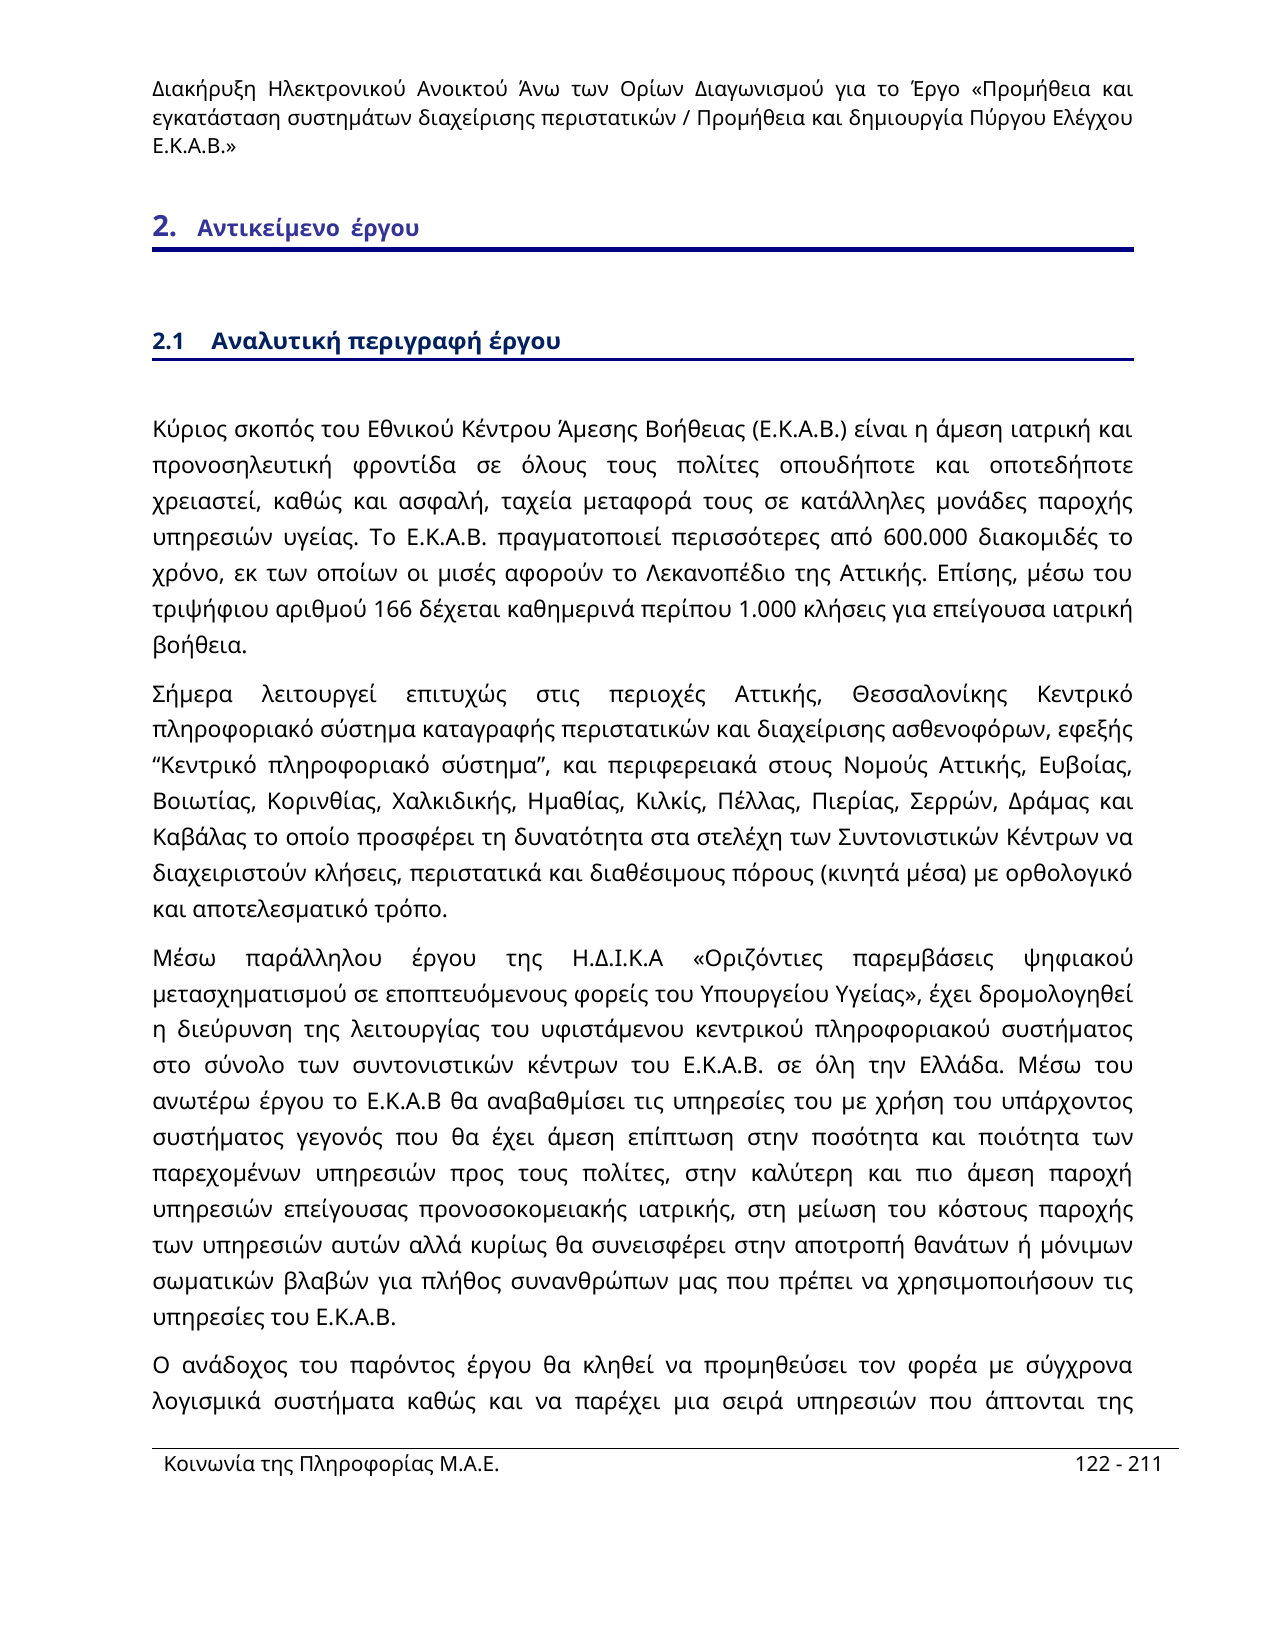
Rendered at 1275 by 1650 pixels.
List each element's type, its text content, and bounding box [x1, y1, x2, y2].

subtitle Αντικείμενο έργου [152, 206, 1134, 247]
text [152, 1349, 1134, 1417]
text Μέσω παράλληλου έργου της Η.Δ.Ι.Κ.Α «Οριζόντιες παρεμβάσεις ψηφιακού μετασχηματισμού σε εποπτευόμενους φορείς του Υπουργείου Υγείας», έχει δρομολογηθεί η διεύρυνση της λειτουργίας του υφιστάμενου κεντρικού πληροφοριακού συστήματος στο σύνολο των συντονιστικών κέντρων του Ε.Κ.Α.Β. σε όλη την Ελλάδα. Μέσω του ανωτέρω έργου το Ε.Κ.Α.Β θα αναβαθμίσει τις υπηρεσίες του με χρήση του υπάρχοντος συστήματος γεγονός που θα έχει άμεση επίπτωση στην ποσότητα και ποιότητα των παρεχομένων υπηρεσιών προς τους πολίτες, στην καλύτερη και πιο άμεση παροχή υπηρεσιών επείγουσας προνοσοκομειακής ιατρικής, στη μείωση του κόστους παροχής των υπηρεσιών αυτών αλλά κυρίως θα συνεισφέρει στην αποτροπή θανάτων ή μόνιμων σωματικών βλαβών για πλήθος συνανθρώπων μας που πρέπει να χρησιμοποιήσουν τις υπηρεσίες του Ε.Κ.Α.Β. [152, 942, 1134, 1332]
subtitle Αναλυτική περιγραφή έργου [152, 325, 1134, 358]
text Σήμερα λειτουργεί επιτυχώς στις περιοχές Αττικής, Θεσσαλονίκης Κεντρικό πληροφοριακό σύστημα καταγραφής περιστατικών και διαχείρισης ασθενοφόρων, εφεξής “Κεντρικό πληροφοριακό σύστημα”, και περιφερειακά στους Νομούς Αττικής, Ευβοίας, Βοιωτίας, Κορινθίας, Χαλκιδικής, Ημαθίας, Κιλκίς, Πέλλας, Πιερίας, Σερρών, Δράμας και Καβάλας το οποίο προσφέρει τη δυνατότητα στα στελέχη των Συντονιστικών Κέντρων να διαχειριστούν κλήσεις, περιστατικά και διαθέσιμους πόρους (κινητά μέσα) με ορθολογικό και αποτελεσματικό τρόπο. [152, 677, 1134, 924]
text Κύριος σκοπός του Εθνικού Κέντρου Άμεσης Βοήθειας (Ε.Κ.Α.Β.) είναι η άμεση ιατρική και προνοσηλευτική φροντίδα σε όλους τους πολίτες οπουδήποτε και οποτεδήποτε χρειαστεί, καθώς και ασφαλή, ταχεία μεταφορά τους σε κατάλληλες μονάδες παροχής υπηρεσιών υγείας. Το Ε.Κ.Α.Β. πραγματοποιεί περισσότερες από 600.000 διακομιδές το χρόνο, εκ των οποίων οι μισές αφορούν το Λεκανοπέδιο της Αττικής. Επίσης, μέσω του τριψήφιου αριθμού 166 δέχεται καθημερινά περίπου 1.000 κλήσεις για επείγουσα ιατρική βοήθεια. [152, 413, 1134, 660]
